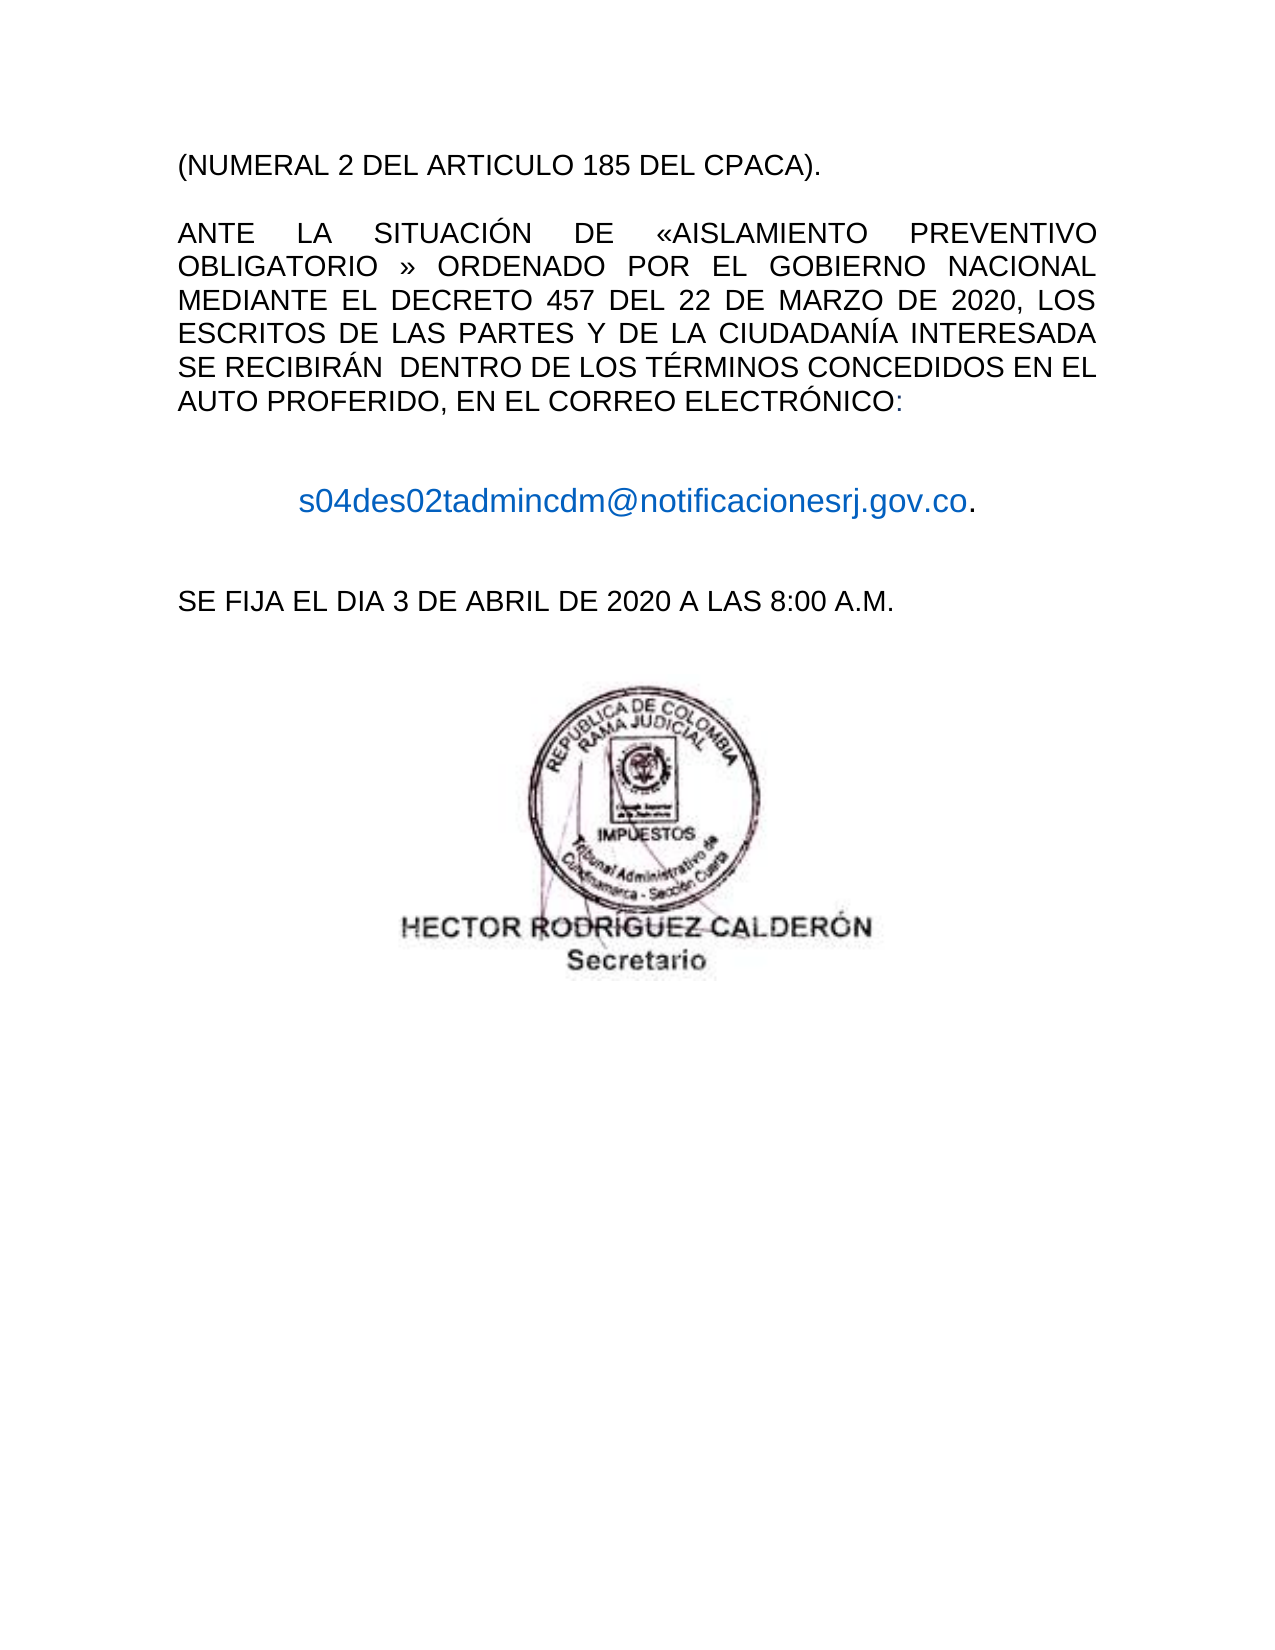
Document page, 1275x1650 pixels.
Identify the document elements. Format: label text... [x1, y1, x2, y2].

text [177, 148, 1098, 181]
text SE FIJA EL DIA 3 DE ABRIL DE 2020 A LAS 8:00 A.M. [177, 583, 1098, 617]
text s04des02tadmincdm@notificacionesrj.gov.co. [177, 481, 1098, 519]
text ANTE LA SITUACIÓN DE «AISLAMIENTO PREVENTIVO OBLIGATORIO » ORDENADO POR EL GOBIERNO NACIONAL MEDIANTE EL DECRETO 457 DEL 22 DE MARZO DE 2020, LOS ESCRITOS DE LAS PARTES Y DE LA CIUDADANÍA INTERESADA SE RECIBIRÁN DENTRO DE LOS TÉRMINOS CONCEDIDOS EN EL AUTO PROFERIDO, EN EL CORREO ELECTRÓNICO: [177, 216, 1098, 417]
picture [368, 674, 907, 981]
